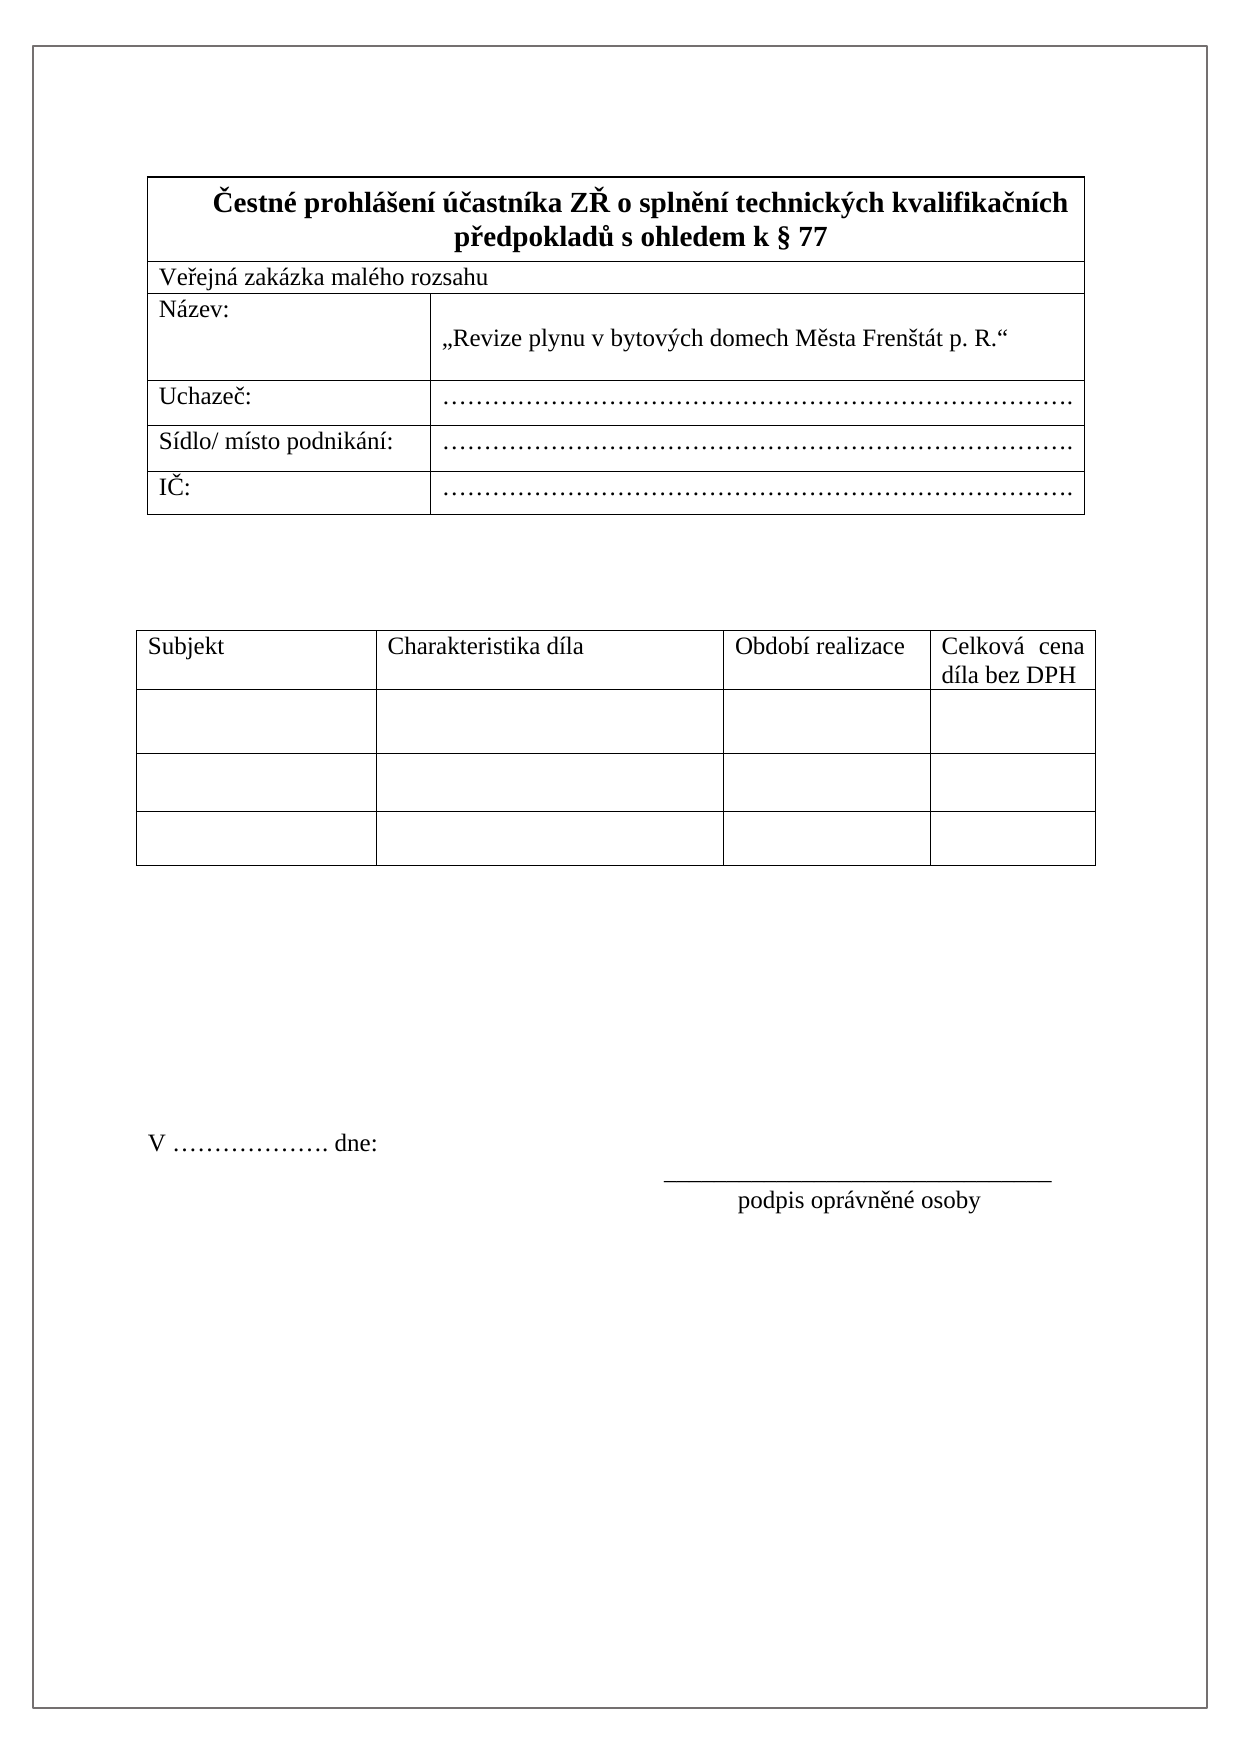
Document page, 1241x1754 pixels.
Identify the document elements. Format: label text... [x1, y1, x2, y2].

table_cell Uchazeč: [148, 381, 430, 425]
table_cell [724, 690, 930, 753]
table_cell [377, 754, 723, 811]
table_cell [137, 754, 376, 811]
table_cell [931, 812, 1095, 865]
table_cell [931, 754, 1095, 811]
table_cell [137, 812, 376, 865]
table_cell …………………………………………………………………. [431, 381, 1084, 425]
table_cell …………………………………………………………………. [431, 426, 1084, 471]
table_cell [137, 690, 376, 753]
table_cell Sídlo/ místo podnikání: [148, 426, 430, 471]
table_header Celková cena díla bez DPH [931, 631, 1095, 688]
table_cell IČ: [148, 472, 430, 514]
table_cell [377, 690, 723, 753]
table_cell Veřejná zakázka malého rozsahu [148, 262, 1084, 293]
table_cell [377, 812, 723, 865]
table_header Období realizace [724, 631, 930, 688]
text V ………………. dne: [148, 1128, 1106, 1156]
table_cell Název: [148, 294, 430, 380]
table_header Charakteristika díla [377, 631, 723, 688]
table_cell [724, 754, 930, 811]
text _______________________________ [148, 1156, 1106, 1185]
table_cell …………………………………………………………………. [431, 472, 1084, 514]
table_cell [724, 812, 930, 865]
table_header Čestné prohlášení účastníka ZŘ o splnění technických kvalifikačních předpokladů s ohledem k § 77 [148, 178, 1084, 261]
table_cell „Revize plynu v bytových domech Města Frenštát p. R.“ [431, 294, 1084, 380]
table_header Subjekt [137, 631, 376, 688]
text podpis oprávněné osoby [148, 1185, 1106, 1214]
table_cell [931, 690, 1095, 753]
